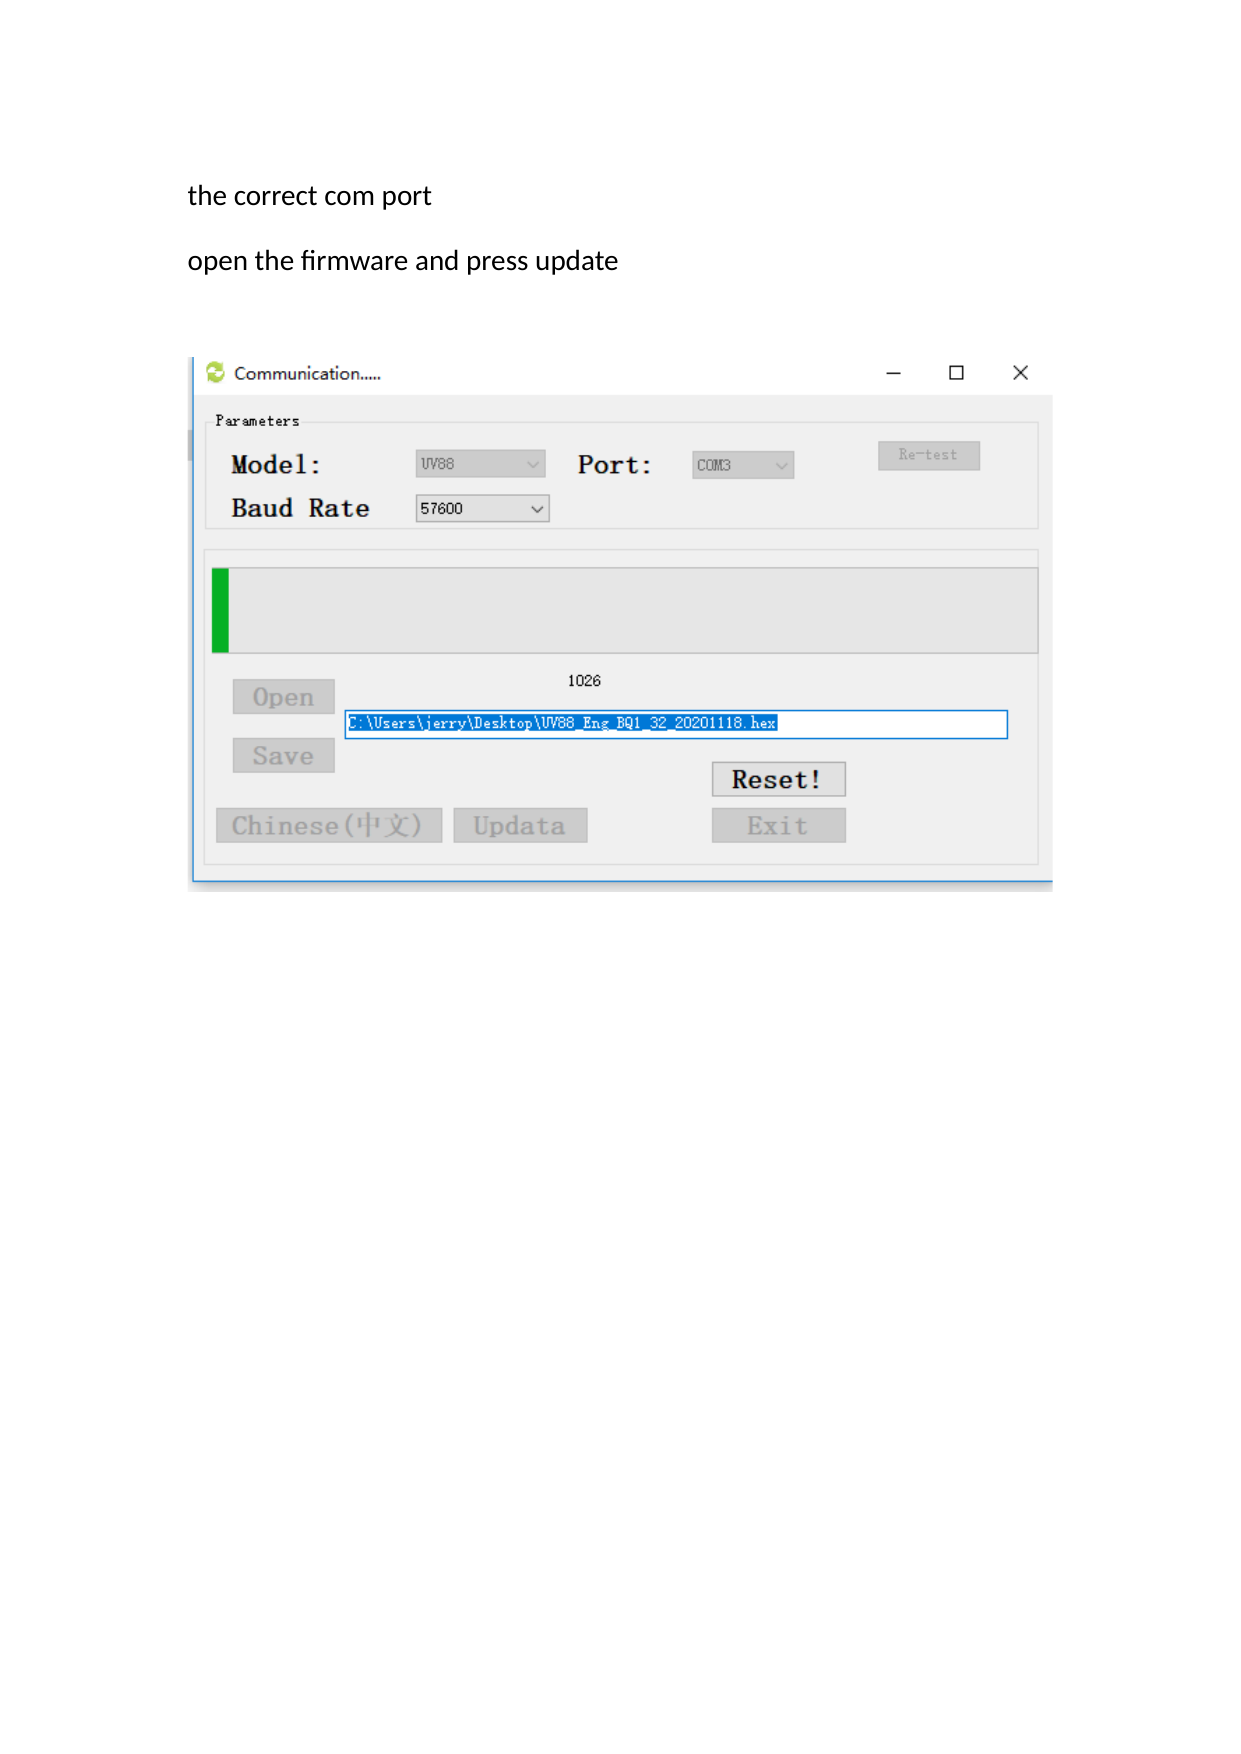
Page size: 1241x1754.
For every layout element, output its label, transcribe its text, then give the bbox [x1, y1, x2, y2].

picture [187, 357, 1053, 892]
text open the firmware and press update [187, 227, 1053, 292]
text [187, 162, 1053, 227]
